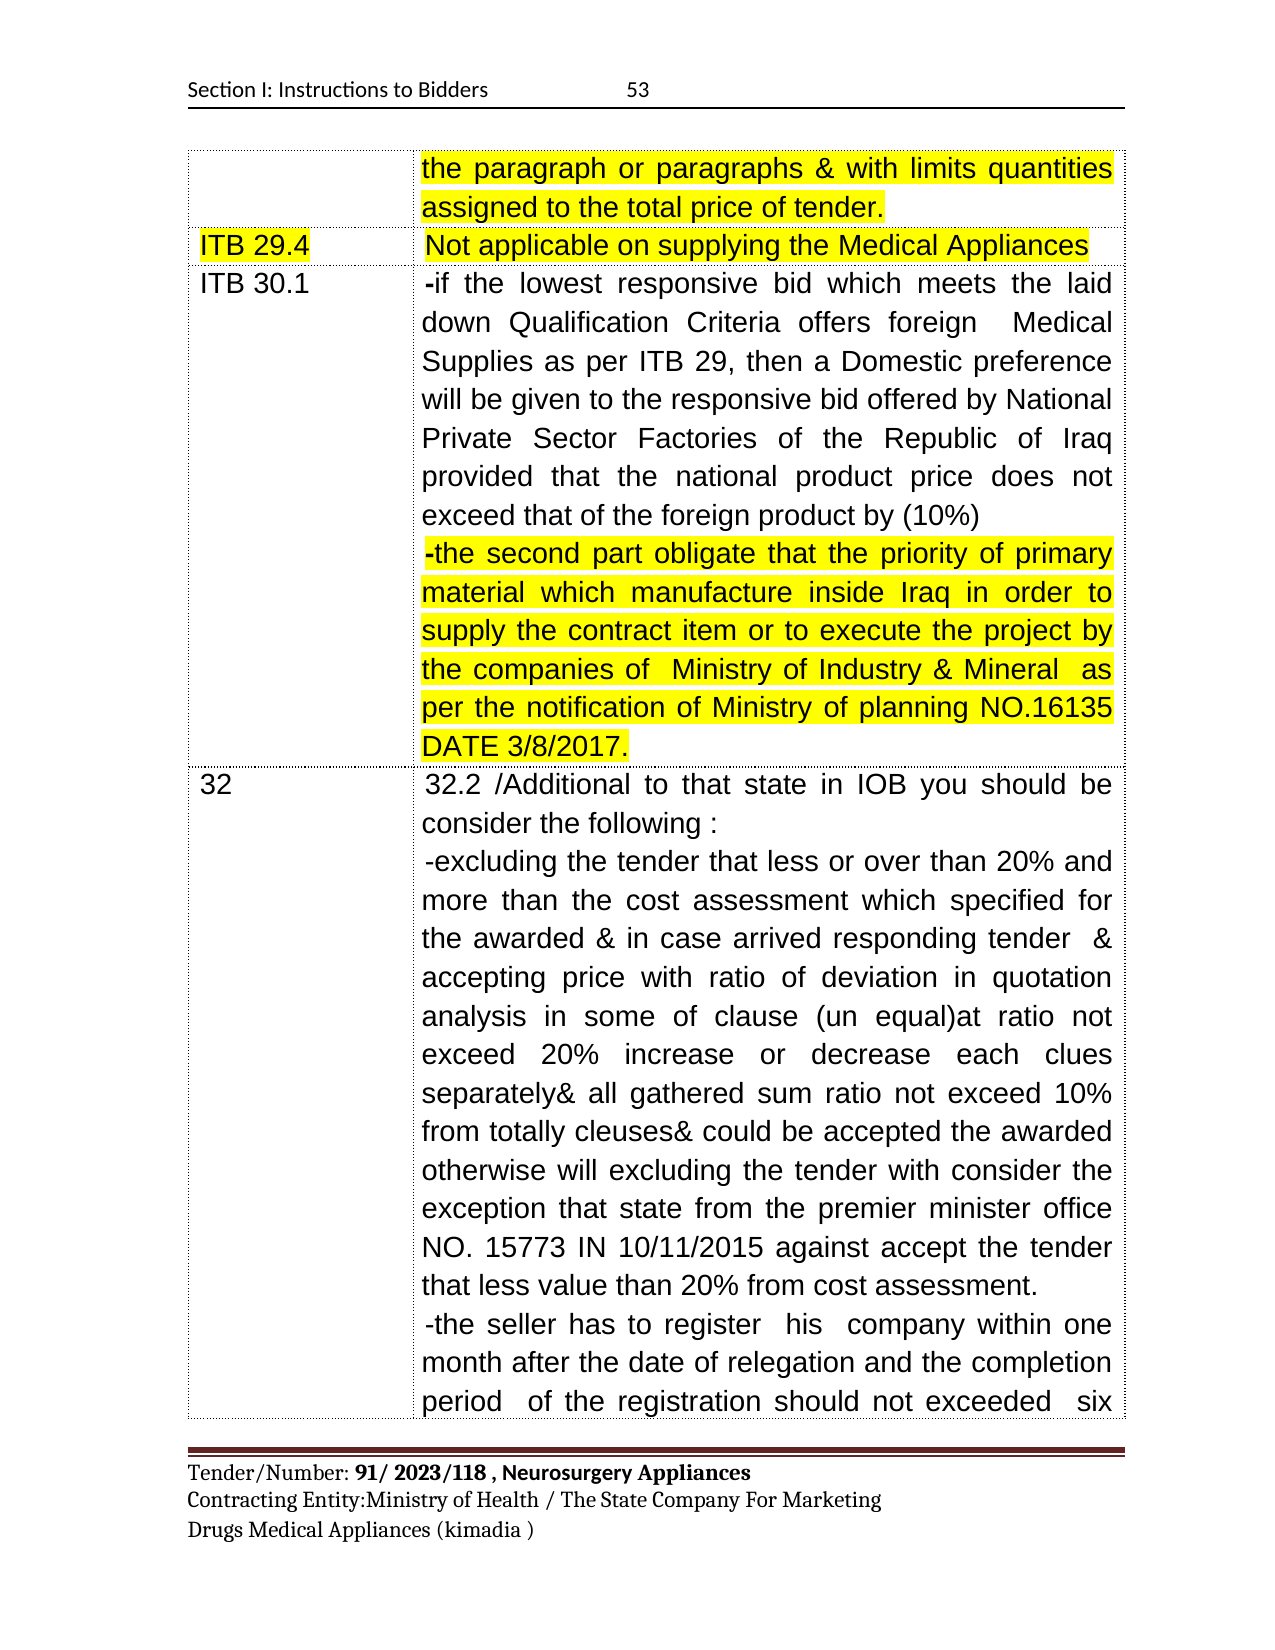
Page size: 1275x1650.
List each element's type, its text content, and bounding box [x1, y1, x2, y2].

table_cell Not applicable on supplying the Medical Appliances [413, 227, 1125, 265]
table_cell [413, 150, 1125, 227]
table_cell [413, 766, 1125, 1418]
table_cell ITB 30.1 [188, 265, 413, 766]
table_cell 32 [188, 766, 413, 1418]
table_cell -if the lowest responsive bid which meets the laid down Qualification Criteria offers foreign Medical Supplies as per ITB 29, then a Domestic preference will be given to the responsive bid offered by National Private Sector Factories of the Republic of Iraq provided that the national product price does not exceed that of the foreign product by (10%) -the second part obligate that the priority of primary material which manufacture inside Iraq in order to supply the contract item or to execute the project by the companies of Ministry of Industry & Mineral as per the notification of Ministry of planning NO.16135 DATE 3/8/2017. [413, 265, 1125, 766]
table_cell 27 [188, 150, 413, 227]
table_cell ITB 29.4 [188, 227, 413, 265]
